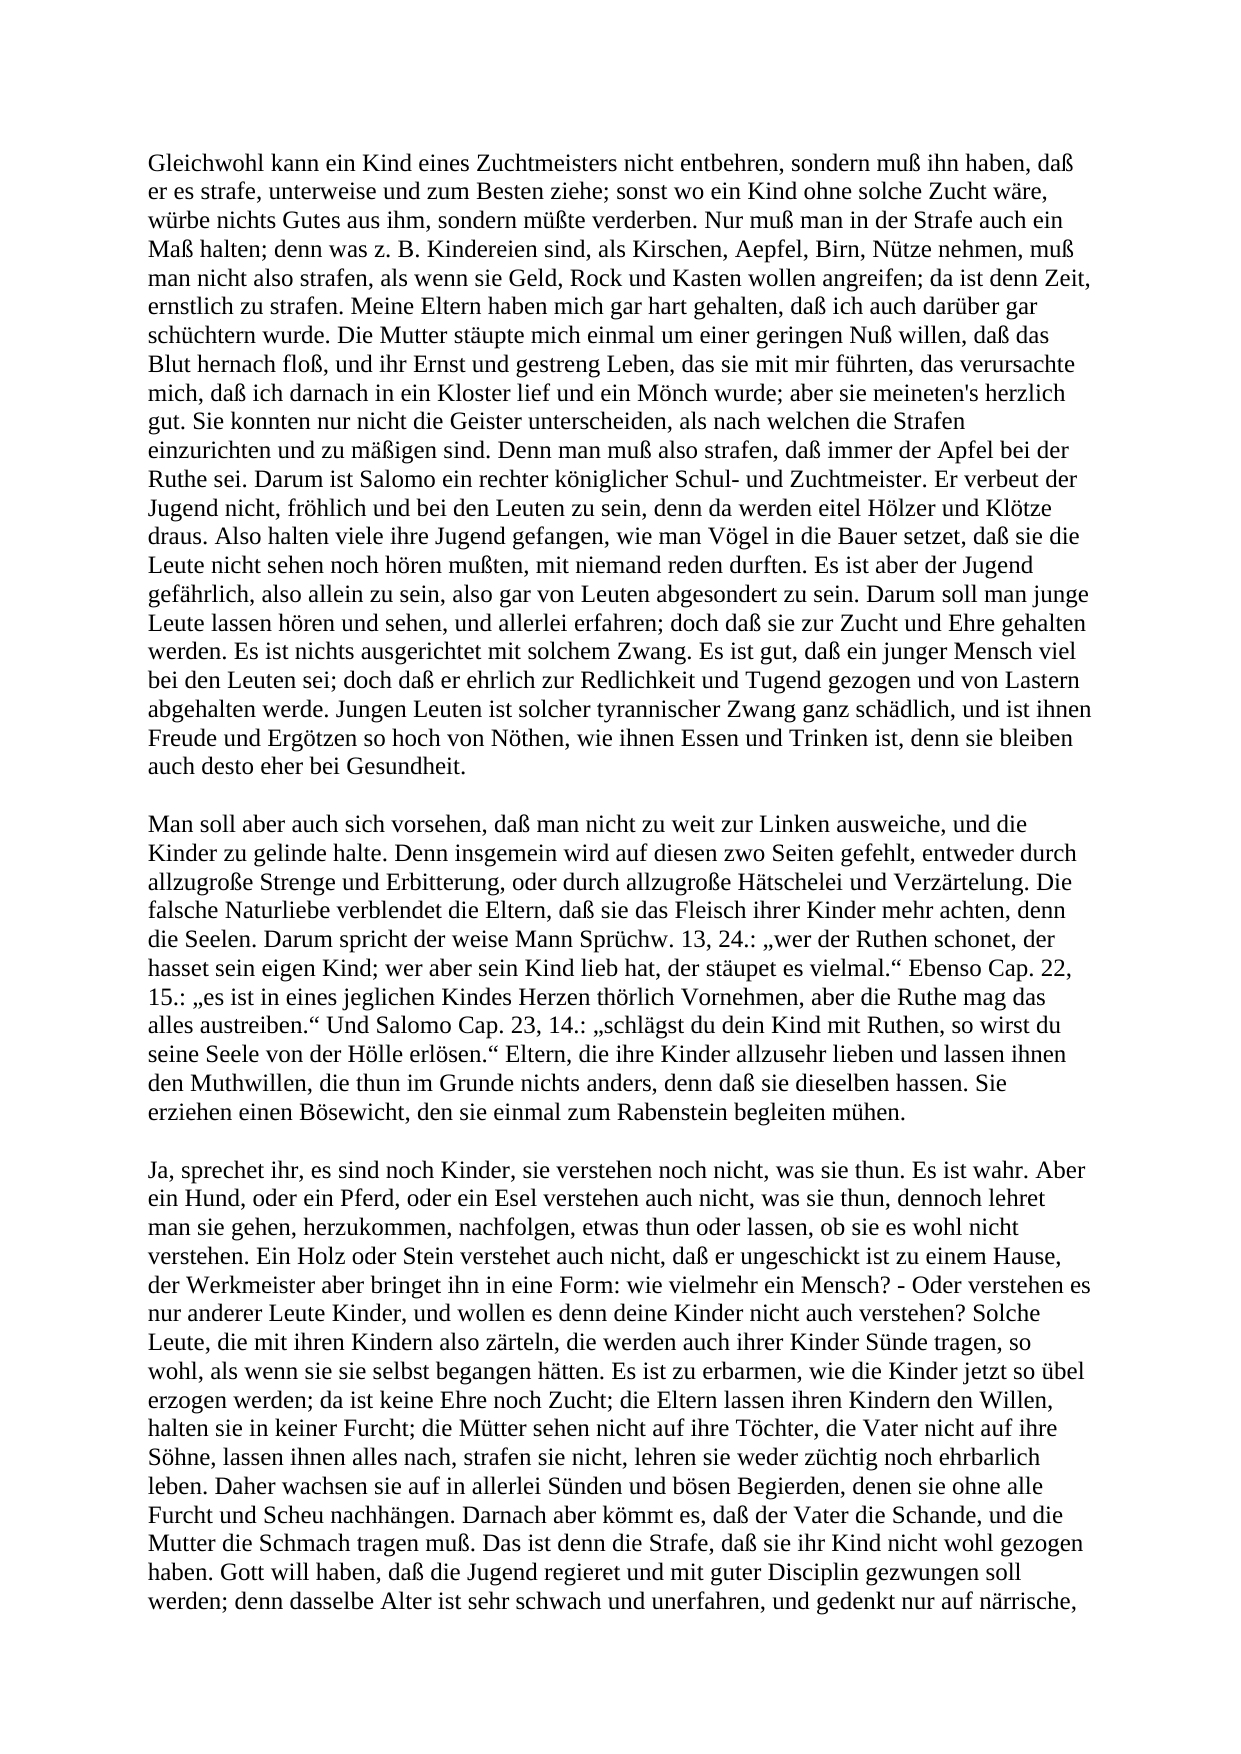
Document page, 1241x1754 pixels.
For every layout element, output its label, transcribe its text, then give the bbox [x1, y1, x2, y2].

text Gleichwohl kann ein Kind eines Zuchtmeisters nicht entbehren, sondern muß ihn haben, daß er es strafe, unterweise und zum Besten ziehe; sonst wo ein Kind ohne solche Zucht wäre, würbe nichts Gutes aus ihm, sondern müßte verderben. Nur muß man in der Strafe auch ein Maß halten; denn was z. B. Kindereien sind, als Kirschen, Aepfel, Birn, Nütze nehmen, muß man nicht also strafen, als wenn sie Geld, Rock und Kasten wollen angreifen; da ist denn Zeit, ernstlich zu strafen. Meine Eltern haben mich gar hart gehalten, daß ich auch darüber gar schüchtern wurde. Die Mutter stäupte mich einmal um einer geringen Nuß willen, daß das Blut hernach floß, und ihr Ernst und gestreng Leben, das sie mit mir führten, das verursachte mich, daß ich darnach in ein Kloster lief und ein Mönch wurde; aber sie meineten's herzlich gut. Sie konnten nur nicht die Geister unterscheiden, als nach welchen die Strafen einzurichten und zu mäßigen sind. Denn man muß also strafen, daß immer der Apfel bei der Ruthe sei. Darum ist Salomo ein rechter königlicher Schul- und Zuchtmeister. Er verbeut der Jugend nicht, fröhlich und bei den Leuten zu sein, denn da werden eitel Hölzer und Klötze draus. Also halten viele ihre Jugend gefangen, wie man Vögel in die Bauer setzet, daß sie die Leute nicht sehen noch hören mußten, mit niemand reden durften. Es ist aber der Jugend gefährlich, also allein zu sein, also gar von Leuten abgesondert zu sein. Darum soll man junge Leute lassen hören und sehen, und allerlei erfahren; doch daß sie zur Zucht und Ehre gehalten werden. Es ist nichts ausgerichtet mit solchem Zwang. Es ist gut, daß ein junger Mensch viel bei den Leuten sei; doch daß er ehrlich zur Redlichkeit und Tugend gezogen und von Lastern abgehalten werde. Jungen Leuten ist solcher tyrannischer Zwang ganz schädlich, und ist ihnen Freude und Ergötzen so hoch von Nöthen, wie ihnen Essen und Trinken ist, denn sie bleiben auch desto eher bei Gesundheit. [148, 148, 1093, 780]
text Man soll aber auch sich vorsehen, daß man nicht zu weit zur Linken ausweiche, und die Kinder zu gelinde halte. Denn insgemein wird auf diesen zwo Seiten gefehlt, entweder durch allzugroße Strenge und Erbitterung, oder durch allzugroße Hätschelei und Verzärtelung. Die falsche Naturliebe verblendet die Eltern, daß sie das Fleisch ihrer Kinder mehr achten, denn die Seelen. Darum spricht der weise Mann Sprüchw. 13, 24.: „wer der Ruthen schonet, der hasset sein eigen Kind; wer aber sein Kind lieb hat, der stäupet es vielmal.“ Ebenso Cap. 22, 15.: „es ist in eines jeglichen Kindes Herzen thörlich Vornehmen, aber die Ruthe mag das alles austreiben.“ Und Salomo Cap. 23, 14.: „schlägst du dein Kind mit Ruthen, so wirst du seine Seele von der Hölle erlösen.“ Eltern, die ihre Kinder allzusehr lieben und lassen ihnen den Muthwillen, die thun im Grunde nichts anders, denn daß sie dieselben hassen. Sie erziehen einen Bösewicht, den sie einmal zum Rabenstein begleiten mühen. [148, 809, 1093, 1126]
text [148, 1155, 1093, 1615]
